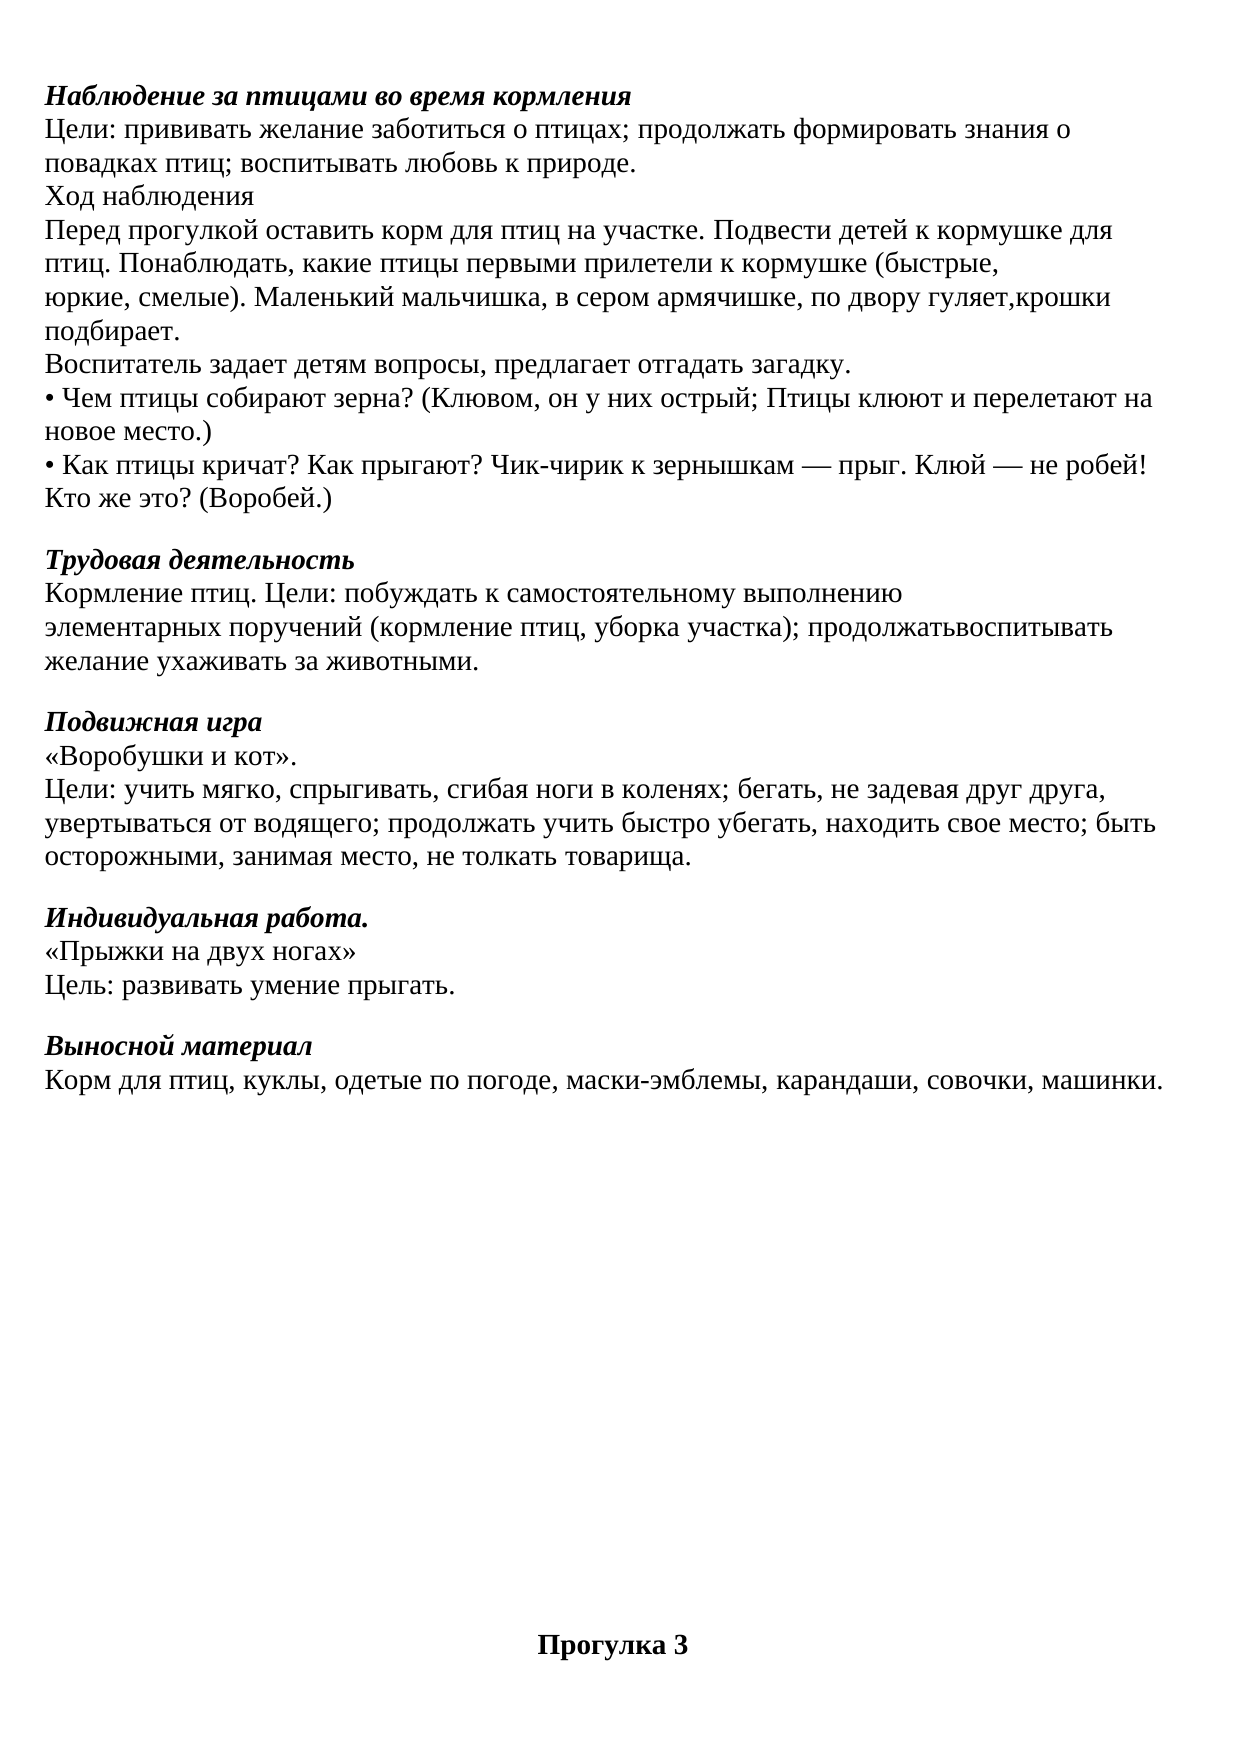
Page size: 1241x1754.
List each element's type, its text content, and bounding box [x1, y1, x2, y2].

text Наблюдение за птицами во время кормления Цели: прививать желание заботиться о птицах; продолжать формировать знания о повадках птиц; воспитывать любовь к природе. Ход наблюдения Перед прогулкой оставить корм для птиц на участке. Подвести детей к кормушке для птиц. Понаблюдать, какие птицы первыми прилетели к кормушке (быстрые, юркие, смелые). Маленький мальчишка, в сером армячишке, по двору гуляет,крошки подбирает. Воспитатель задает детям вопросы, предлагает отгадать загадку. • Чем птицы собирают зерна? (Клювом, он у них острый; Птицы клюют и перелетают на новое место.) • Как птицы кричат? Как прыгают? Чик-чирик к зернышкам — прыг. Клюй — не робей! Кто же это? (Воробей.) [44, 44, 1181, 542]
text Прогулка 3 [44, 1627, 1181, 1660]
text Индивидуальная работа. «Прыжки на двух ногах» Цель: развивать умение прыгать. [44, 900, 1181, 1028]
text Выносной материал Корм для птиц, куклы, одетые по погоде, маски-эмблемы, карандаши, совочки, машинки. [44, 1028, 1181, 1124]
text Трудовая деятельность Кормление птиц. Цели: побуждать к самостоятельному выполнению элементарных поручений (кормление птиц, уборка участка); продолжатьвоспитывать желание ухаживать за животными. [44, 542, 1181, 704]
text Подвижная игра «Воробушки и кот». Цели: учить мягко, спрыгивать, сгибая ноги в коленях; бегать, не задевая друг друга, увертываться от водящего; продолжать учить быстро убегать, находить свое место; быть осторожными, занимая место, не толкать товарища. [44, 704, 1181, 900]
